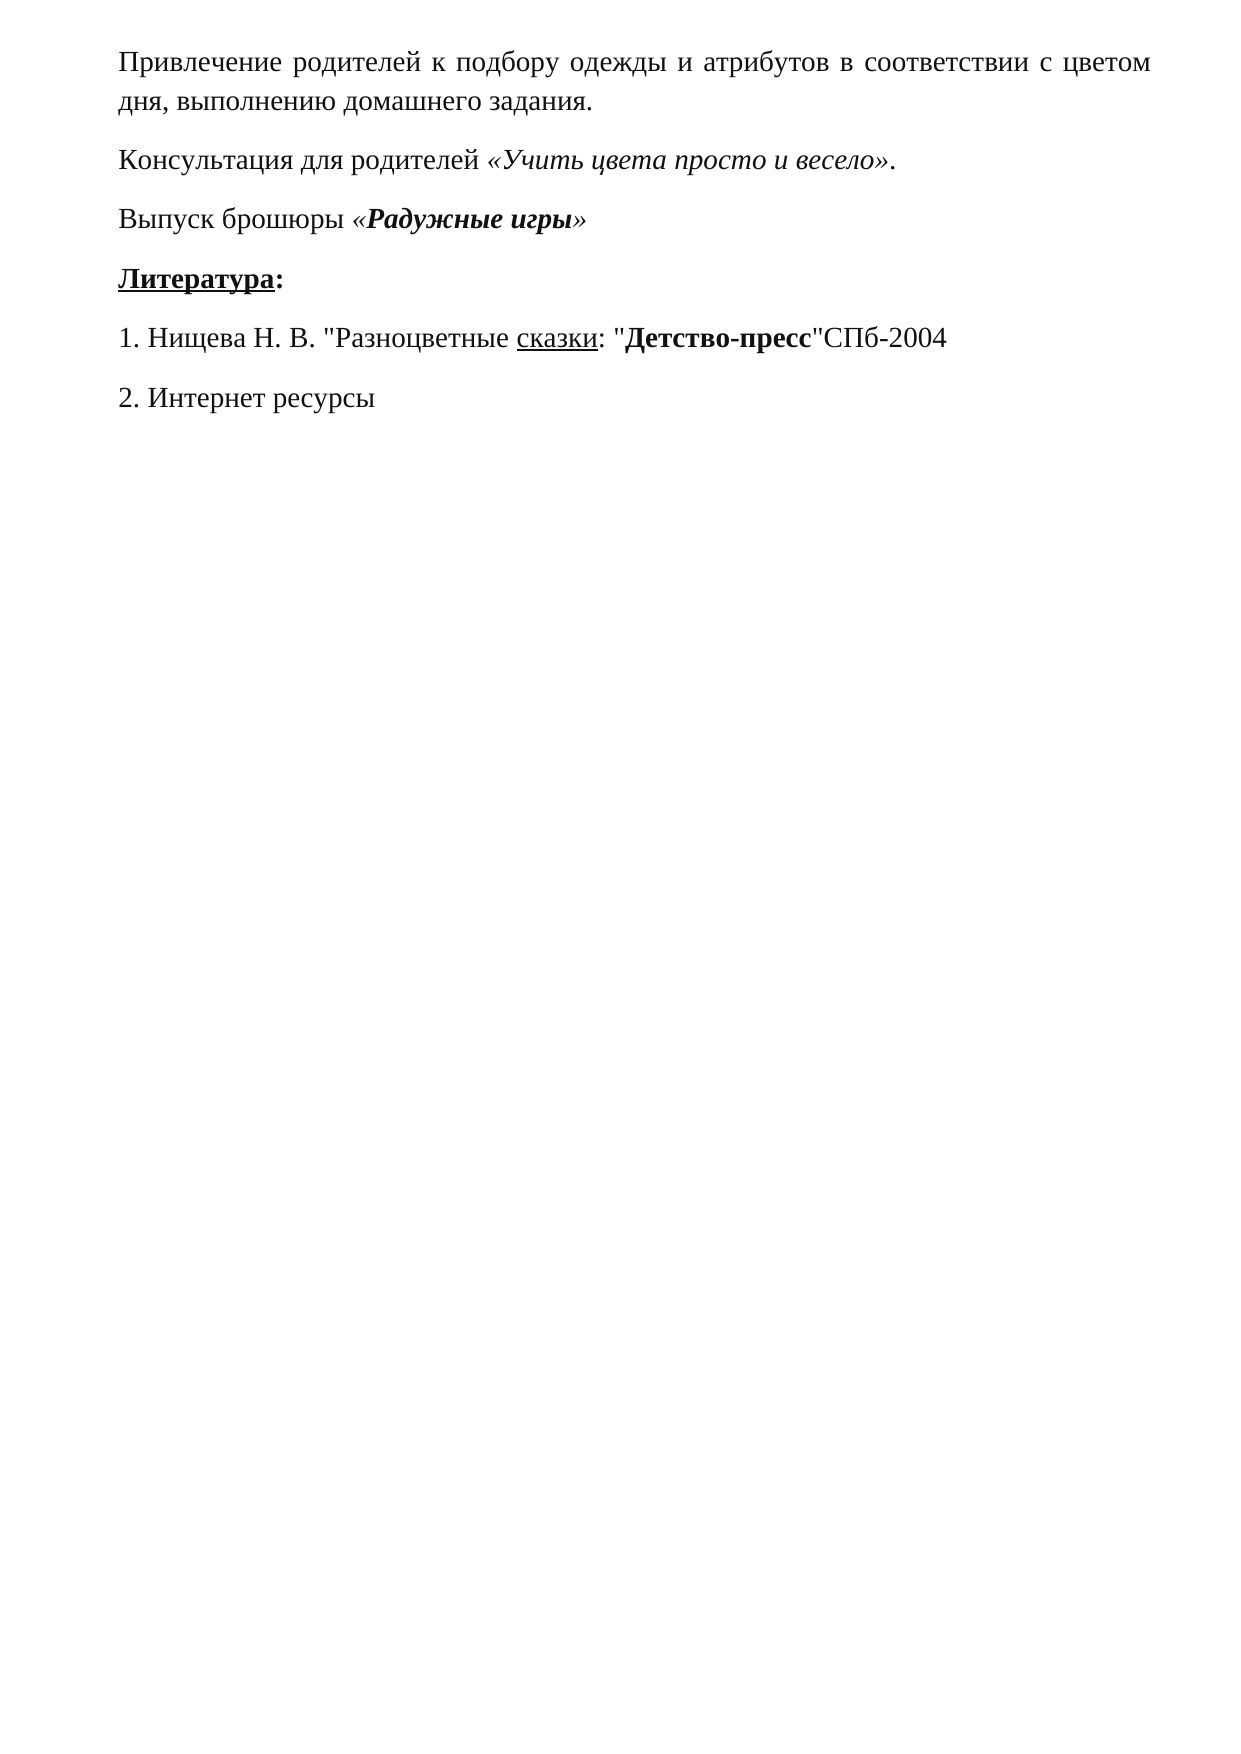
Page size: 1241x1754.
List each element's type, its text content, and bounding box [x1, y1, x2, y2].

text Выпуск брошюры «Радужные игры» [118, 202, 1152, 235]
text Привлечение родителей к подбору одежды и атрибутов в соответствии с цветом дня, выполнению домашнего задания. [118, 44, 1152, 116]
text 1. Нищева Н. В. "Разноцветные сказки: "Детство-пресс"СПб-2004 [118, 320, 1152, 354]
text 2. Интернет ресурсы [118, 380, 1152, 413]
text Консультация для родителей «Учить цвета просто и весело». [118, 142, 1152, 176]
text Литература: [118, 261, 1152, 294]
